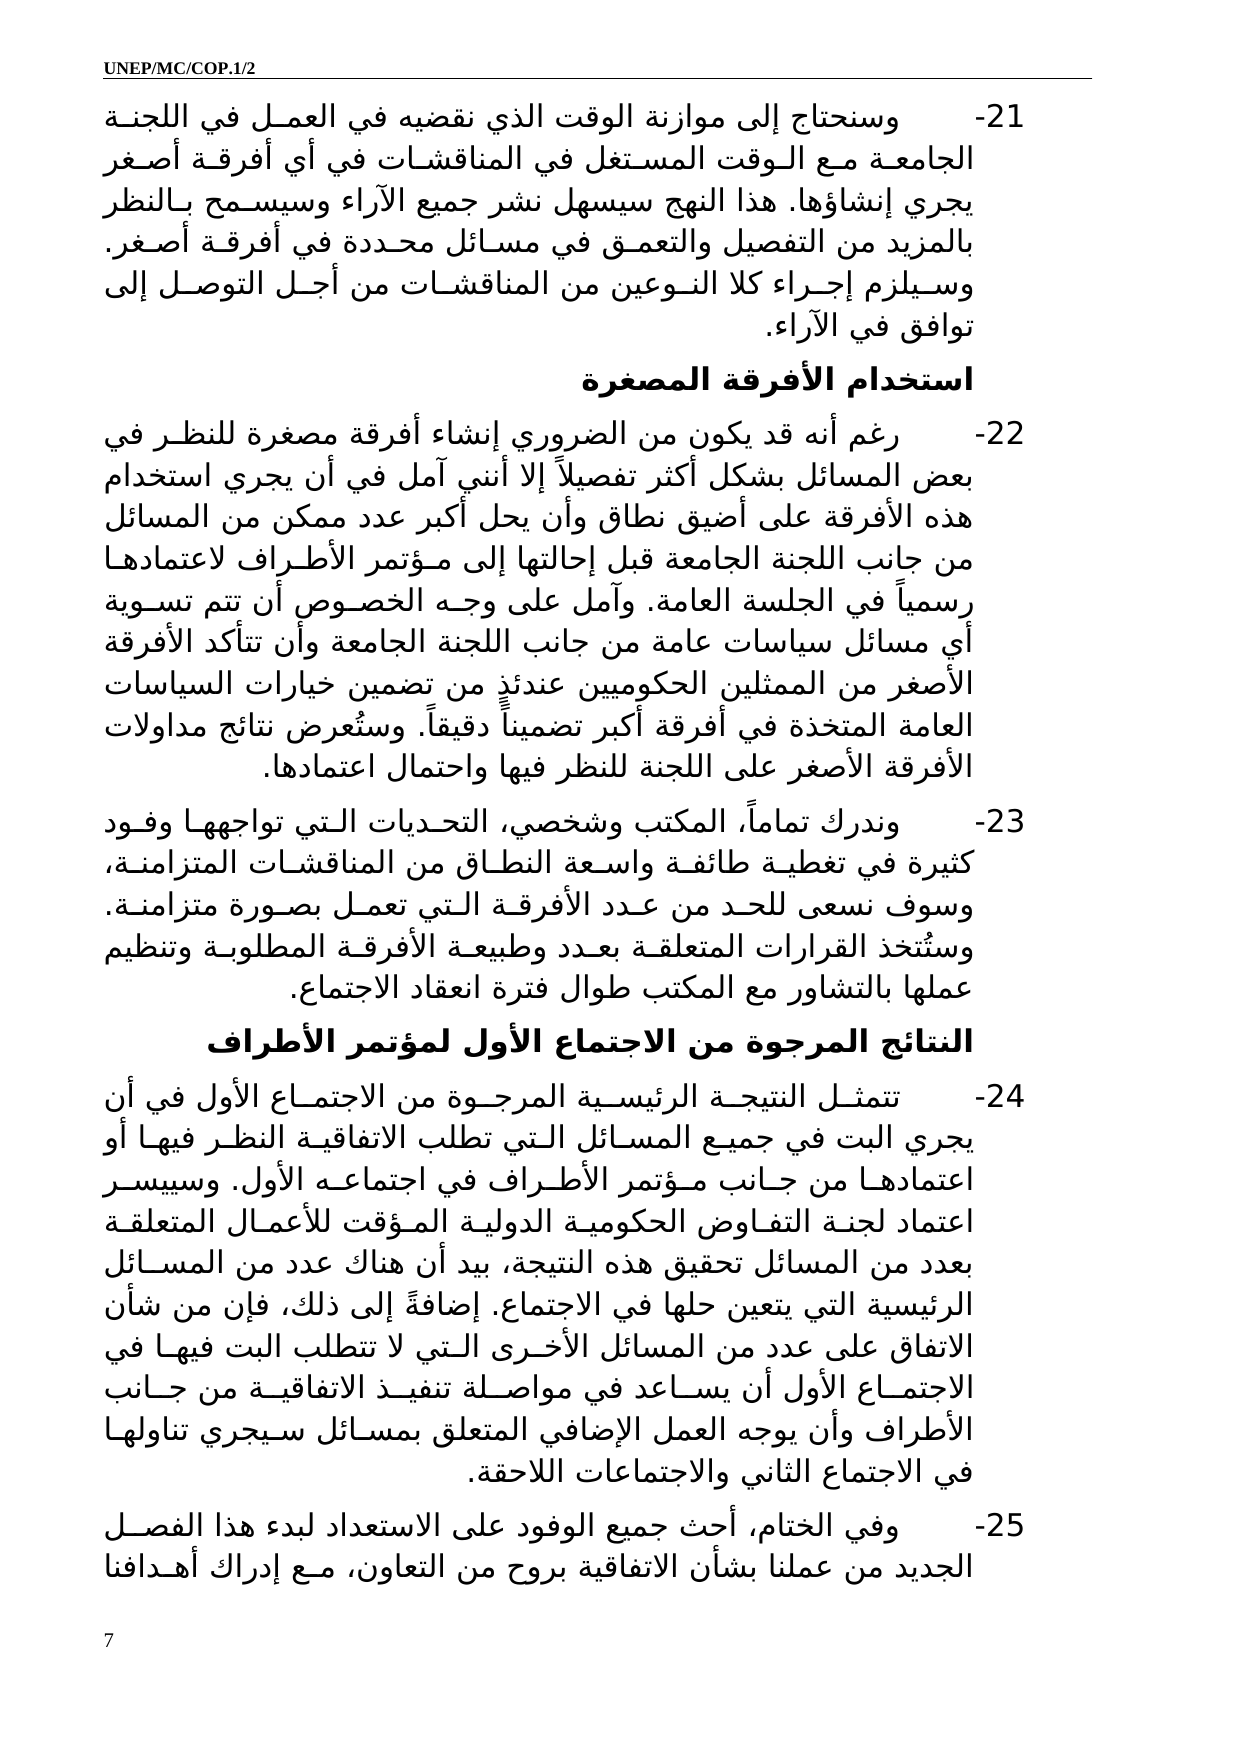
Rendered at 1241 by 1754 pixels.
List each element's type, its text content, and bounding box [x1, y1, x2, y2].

list رغم أنه قد يكون من الضروري إنشاء أفرقة مصغرة للنظر في بعض المسائل بشكل أكثر تفصيلاً إلا أنني آمل في أن يجري استخدام هذه الأفرقة على أضيق نطاق وأن يحل أكبر عدد ممكن من المسائل من جانب اللجنة الجامعة قبل إحالتها إلى مؤتمر الأطراف لاعتمادها رسمياً في الجلسة العامة. وآمل على وجه الخصوص أن تتم تسوية أي مسائل سياسات عامة من جانب اللجنة الجامعة وأن تتأكد الأفرقة الأصغر من الممثلين الحكوميين عندئذٍ من تضمين خيارات السياسات العامة المتخذة في أفرقة أكبر تضميناً دقيقاً. وستُعرض نتائج مداولات الأفرقة الأصغر على اللجنة للنظر فيها واحتمال اعتمادها. [103, 411, 974, 786]
list وسنحتاج إلى موازنة الوقت الذي نقضيه في العمل في اللجنة الجامعة مع الوقت المستغل في المناقشات في أي أفرقة أصغر يجري إنشاؤها. هذا النهج سيسهل نشر جميع الآراء وسيسمح بالنظر بالمزيد من التفصيل والتعمق في مسائل محددة في أفرقة أصغر. وسيلزم إجراء كلا النوعين من المناقشات من أجل التوصل إلى توافق في الآراء. [103, 94, 974, 344]
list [103, 1503, 974, 1586]
text النتائج المرجوة من الاجتماع الأول لمؤتمر الأطراف [103, 1019, 974, 1061]
text استخدام الأفرقة المصغرة [103, 357, 974, 399]
list تتمثل النتيجة الرئيسية المرجوة من الاجتماع الأول في أن يجري البت في جميع المسائل التي تطلب الاتفاقية النظر فيها أو اعتمادها من جانب مؤتمر الأطراف في اجتماعه الأول. وسييسر اعتماد لجنة التفاوض الحكومية الدولية المؤقت للأعمال المتعلقة بعدد من المسائل تحقيق هذه النتيجة، بيد أن هناك عدد من المسائل الرئيسية التي يتعين حلها في الاجتماع. إضافةً إلى ذلك، فإن من شأن الاتفاق على عدد من المسائل الأخرى التي لا تتطلب البت فيها في الاجتماع الأول أن يساعد في مواصلة تنفيذ الاتفاقية من جانب الأطراف وأن يوجه العمل الإضافي المتعلق بمسائل سيجري تناولها في الاجتماع الثاني والاجتماعات اللاحقة. [103, 1074, 974, 1490]
list وندرك تماماً، المكتب وشخصي، التحديات التي تواجهها وفود كثيرة في تغطية طائفة واسعة النطاق من المناقشات المتزامنة، وسوف نسعى للحد من عدد الأفرقة التي تعمل بصورة متزامنة. وستُتخذ القرارات المتعلقة بعدد وطبيعة الأفرقة المطلوبة وتنظيم عملها بالتشاور مع المكتب طوال فترة انعقاد الاجتماع. [103, 799, 974, 1007]
